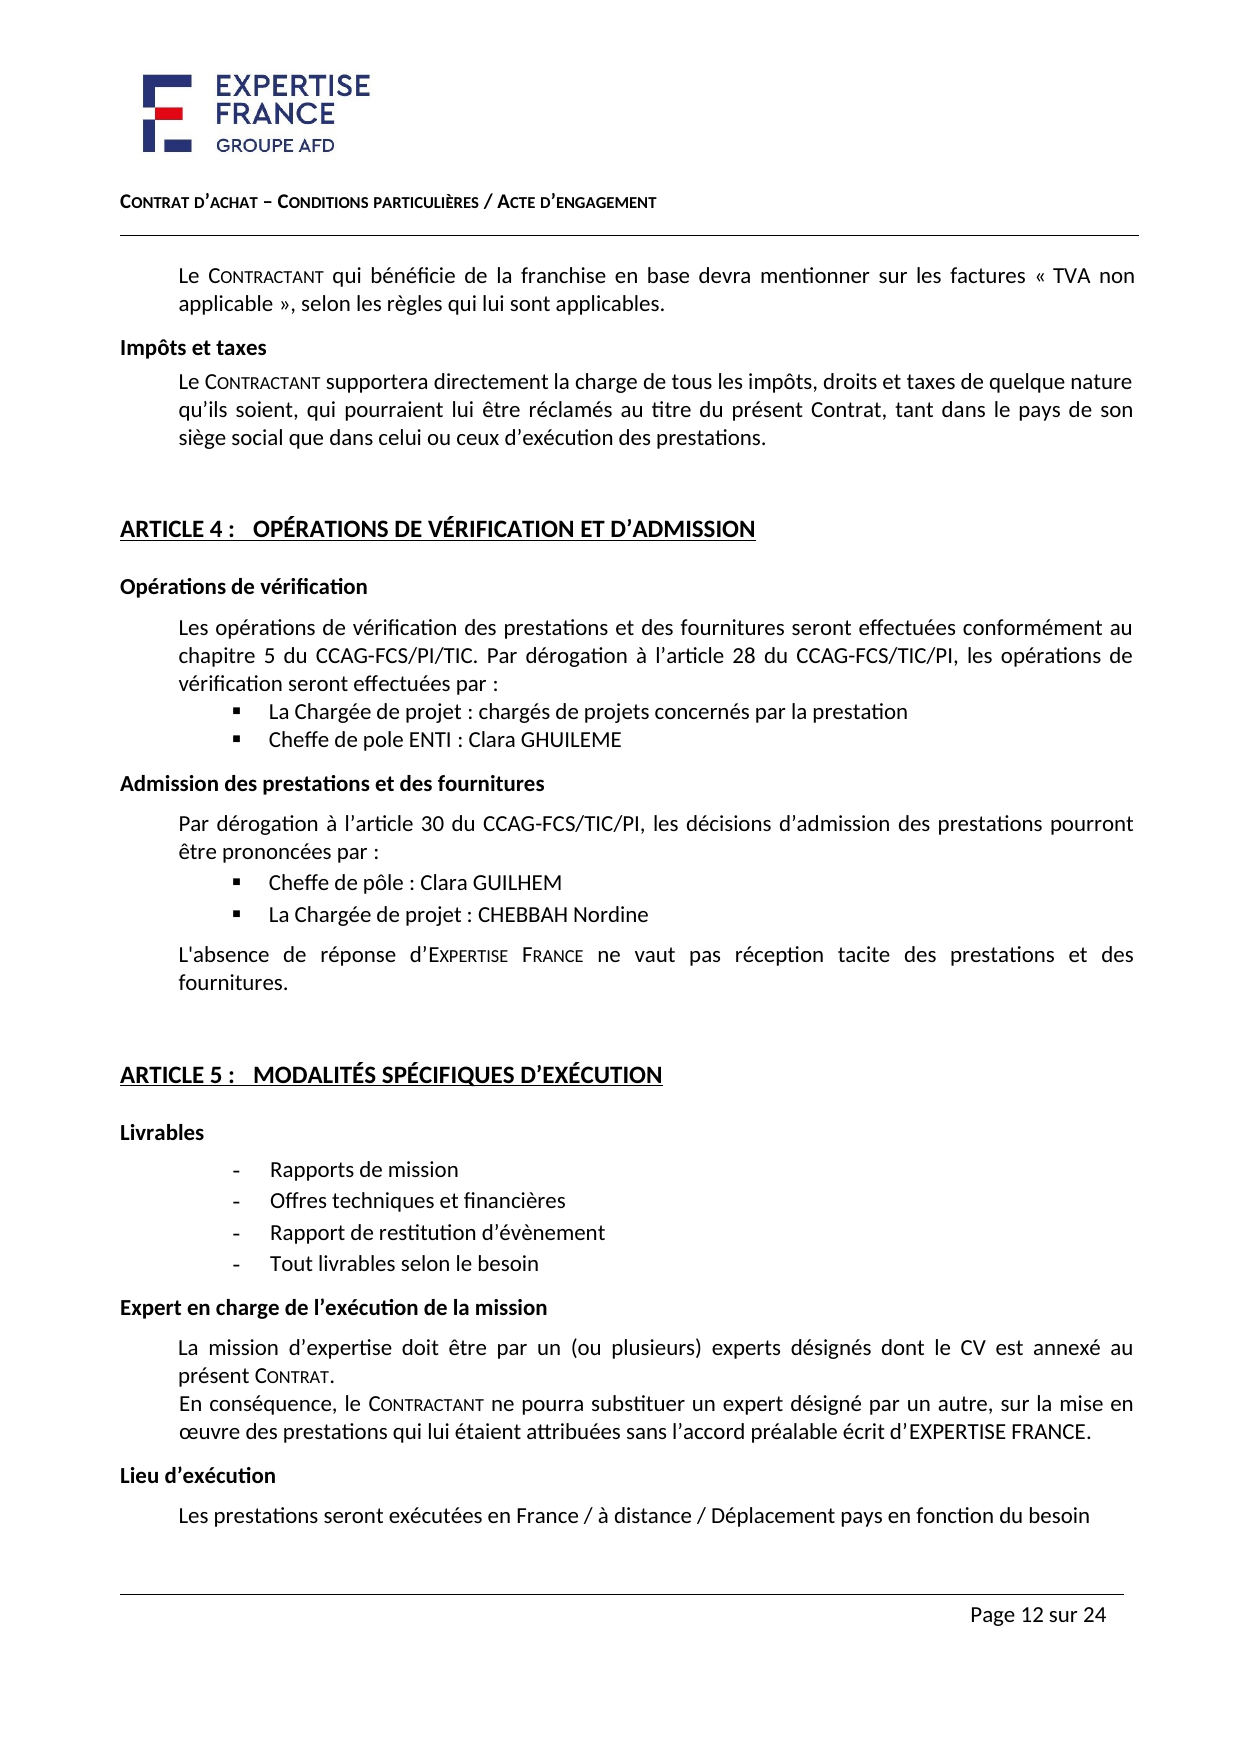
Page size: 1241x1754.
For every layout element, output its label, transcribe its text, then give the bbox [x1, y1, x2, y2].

subtitle Livrables [120, 1114, 1135, 1146]
list Rapports de mission [232, 1152, 1135, 1183]
list ModalitÉs spÉcifiques d’exécution [120, 1059, 1135, 1089]
list opÉrations de vÉrification et d’admission [120, 514, 1135, 544]
list La Chargée de projet : chargés de projets concernés par la prestation [231, 697, 1135, 725]
list Par dérogation à l’article 30 du CCAG-FCS/TIC/PI, les décisions d’admission des prestations pourront être prononcées par : [178, 809, 1135, 865]
text La mission d’expertise doit être par un (ou plusieurs) experts désignés dont le CV est annexé au présent Contrat. [178, 1333, 1135, 1389]
subtitle Impôts et taxes [120, 329, 1135, 361]
picture [120, 41, 397, 183]
list Tout livrables selon le besoin [232, 1246, 1135, 1277]
list Le Contractant qui bénéficie de la franchise en base devra mentionner sur les factures « TVA non applicable », selon les règles qui lui sont applicables. [178, 261, 1135, 317]
subtitle Admission des prestations et des fournitures [120, 766, 1135, 797]
subtitle Opérations de vérification [120, 569, 1135, 600]
list Le Contractant supportera directement la charge de tous les impôts, droits et taxes de quelque nature qu’ils soient, qui pourraient lui être réclamés au titre du présent Contrat, tant dans le pays de son siège social que dans celui ou ceux d’exécution des prestations. [178, 367, 1135, 451]
list Rapport de restitution d’évènement [232, 1214, 1135, 1246]
list Offres techniques et financières [232, 1183, 1135, 1214]
subtitle Expert en charge de l’exécution de la mission [120, 1289, 1135, 1321]
list Cheffe de pole ENTI : Clara GHUILEME [231, 725, 1135, 753]
list La Chargée de projet : CHEBBAH Nordine [231, 897, 1135, 928]
list Les opérations de vérification des prestations et des fournitures seront effectuées conformément au chapitre 5 du CCAG-FCS/PI/TIC. Par dérogation à l’article 28 du CCAG-FCS/TIC/PI, les opérations de vérification seront effectuées par : [178, 613, 1135, 697]
list L'absence de réponse d’Expertise France ne vaut pas réception tacite des prestations et des fournitures. [178, 940, 1135, 996]
subtitle Lieu d’exécution [120, 1458, 1135, 1489]
text En conséquence, le Contractant ne pourra substituer un expert désigné par un autre, sur la mise en œuvre des prestations qui lui étaient attribuées sans l’accord préalable écrit d’EXPERTISE FRANCE. [179, 1389, 1135, 1445]
list Cheffe de pôle : Clara GUILHEM [231, 865, 1135, 897]
list Les prestations seront exécutées en France / à distance / Déplacement pays en fonction du besoin [178, 1501, 1135, 1529]
